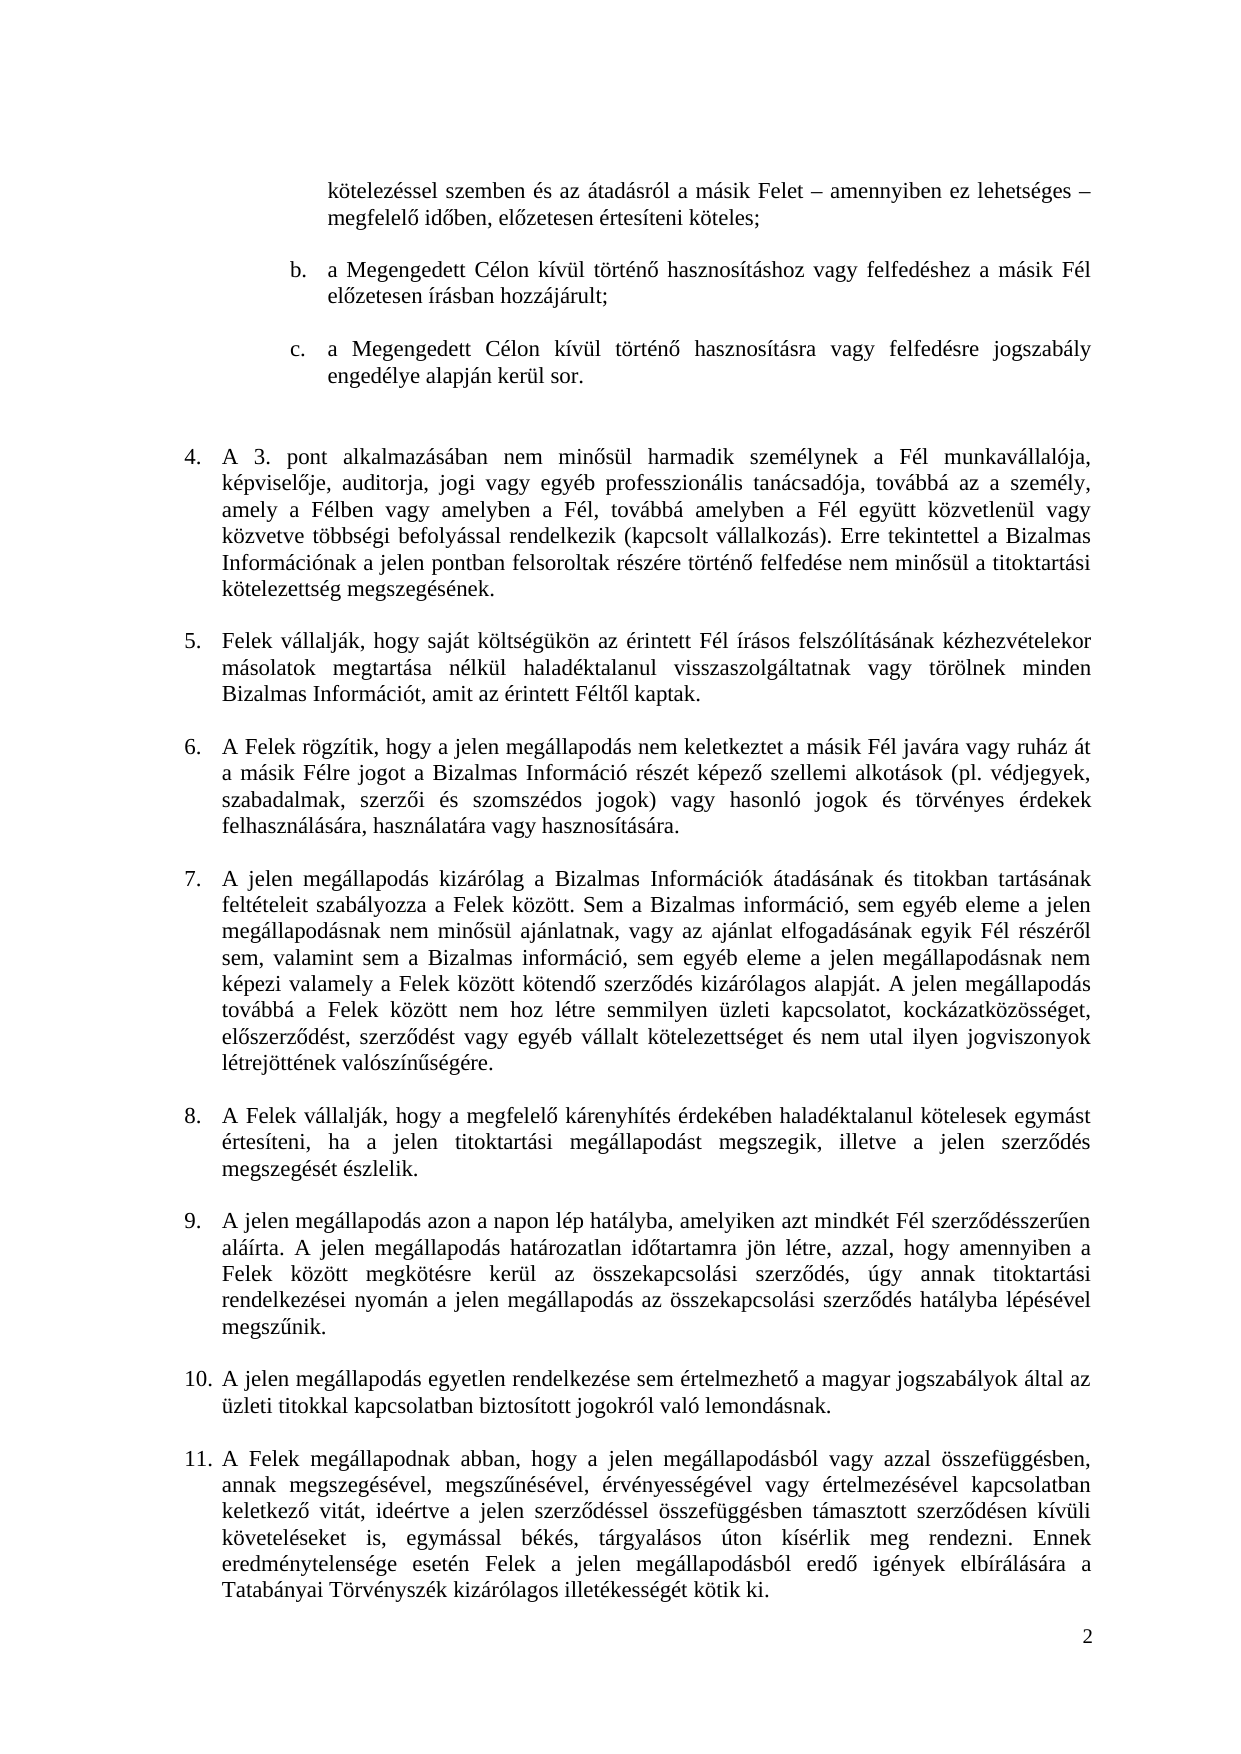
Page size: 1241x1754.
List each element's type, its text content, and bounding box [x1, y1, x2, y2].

list A Felek vállalják, hogy a megfelelő kárenyhítés érdekében haladéktalanul kötelesek egymást értesíteni, ha a jelen titoktartási megállapodást megszegik, illetve a jelen szerződés megszegését észlelik. [184, 1102, 1092, 1181]
list A jelen megállapodás azon a napon lép hatályba, amelyiken azt mindkét Fél szerződésszerűen aláírta. A jelen megállapodás határozatlan időtartamra jön létre, azzal, hogy amennyiben a Felek között megkötésre kerül az összekapcsolási szerződés, úgy annak titoktartási rendelkezései nyomán a jelen megállapodás az összekapcsolási szerződés hatályba lépésével megszűnik. [184, 1207, 1092, 1339]
list A jelen megállapodás egyetlen rendelkezése sem értelmezhető a magyar jogszabályok által az üzleti titokkal kapcsolatban biztosított jogokról való lemondásnak. [184, 1366, 1092, 1418]
list A Felek rögzítik, hogy a jelen megállapodás nem keletkeztet a másik Fél javára vagy ruház át a másik Félre jogot a Bizalmas Információ részét képező szellemi alkotások (pl. védjegyek, szabadalmak, szerzői és szomszédos jogok) vagy hasonló jogok és törvényes érdekek felhasználására, használatára vagy hasznosítására. [184, 733, 1092, 838]
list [290, 177, 1092, 230]
list a Megengedett Célon kívül történő hasznosításhoz vagy felfedéshez a másik Fél előzetesen írásban hozzájárult; [290, 256, 1092, 309]
list a Megengedett Célon kívül történő hasznosításra vagy felfedésre jogszabály engedélye alapján kerül sor. [290, 335, 1092, 388]
list A 3. pont alkalmazásában nem minősül harmadik személynek a Fél munkavállalója, képviselője, auditorja, jogi vagy egyéb professzionális tanácsadója, továbbá az a személy, amely a Félben vagy amelyben a Fél, továbbá amelyben a Fél együtt közvetlenül vagy közvetve többségi befolyással rendelkezik (kapcsolt vállalkozás). Erre tekintettel a Bizalmas Információnak a jelen pontban felsoroltak részére történő felfedése nem minősül a titoktartási kötelezettség megszegésének. [184, 443, 1092, 601]
list A jelen megállapodás kizárólag a Bizalmas Információk átadásának és titokban tartásának feltételeit szabályozza a Felek között. Sem a Bizalmas információ, sem egyéb eleme a jelen megállapodásnak nem minősül ajánlatnak, vagy az ajánlat elfogadásának egyik Fél részéről sem, valamint sem a Bizalmas információ, sem egyéb eleme a jelen megállapodásnak nem képezi valamely a Felek között kötendő szerződés kizárólagos alapját. A jelen megállapodás továbbá a Felek között nem hoz létre semmilyen üzleti kapcsolatot, kockázatközösséget, előszerződést, szerződést vagy egyéb vállalt kötelezettséget és nem utal ilyen jogviszonyok létrejöttének valószínűségére. [184, 865, 1092, 1076]
list Felek vállalják, hogy saját költségükön az érintett Fél írásos felszólításának kézhezvételekor másolatok megtartása nélkül haladéktalanul visszaszolgáltatnak vagy törölnek minden Bizalmas Információt, amit az érintett Féltől kaptak. [184, 628, 1092, 707]
list A Felek megállapodnak abban, hogy a jelen megállapodásból vagy azzal összefüggésben, annak megszegésével, megszűnésével, érvényességével vagy értelmezésével kapcsolatban keletkező vitát, ideértve a jelen szerződéssel összefüggésben támasztott szerződésen kívüli követeléseket is, egymással békés, tárgyalásos úton kísérlik meg rendezni. Ennek eredménytelensége esetén Felek a jelen megállapodásból eredő igények elbírálására a Tatabányai Törvényszék kizárólagos illetékességét kötik ki. [184, 1444, 1092, 1603]
